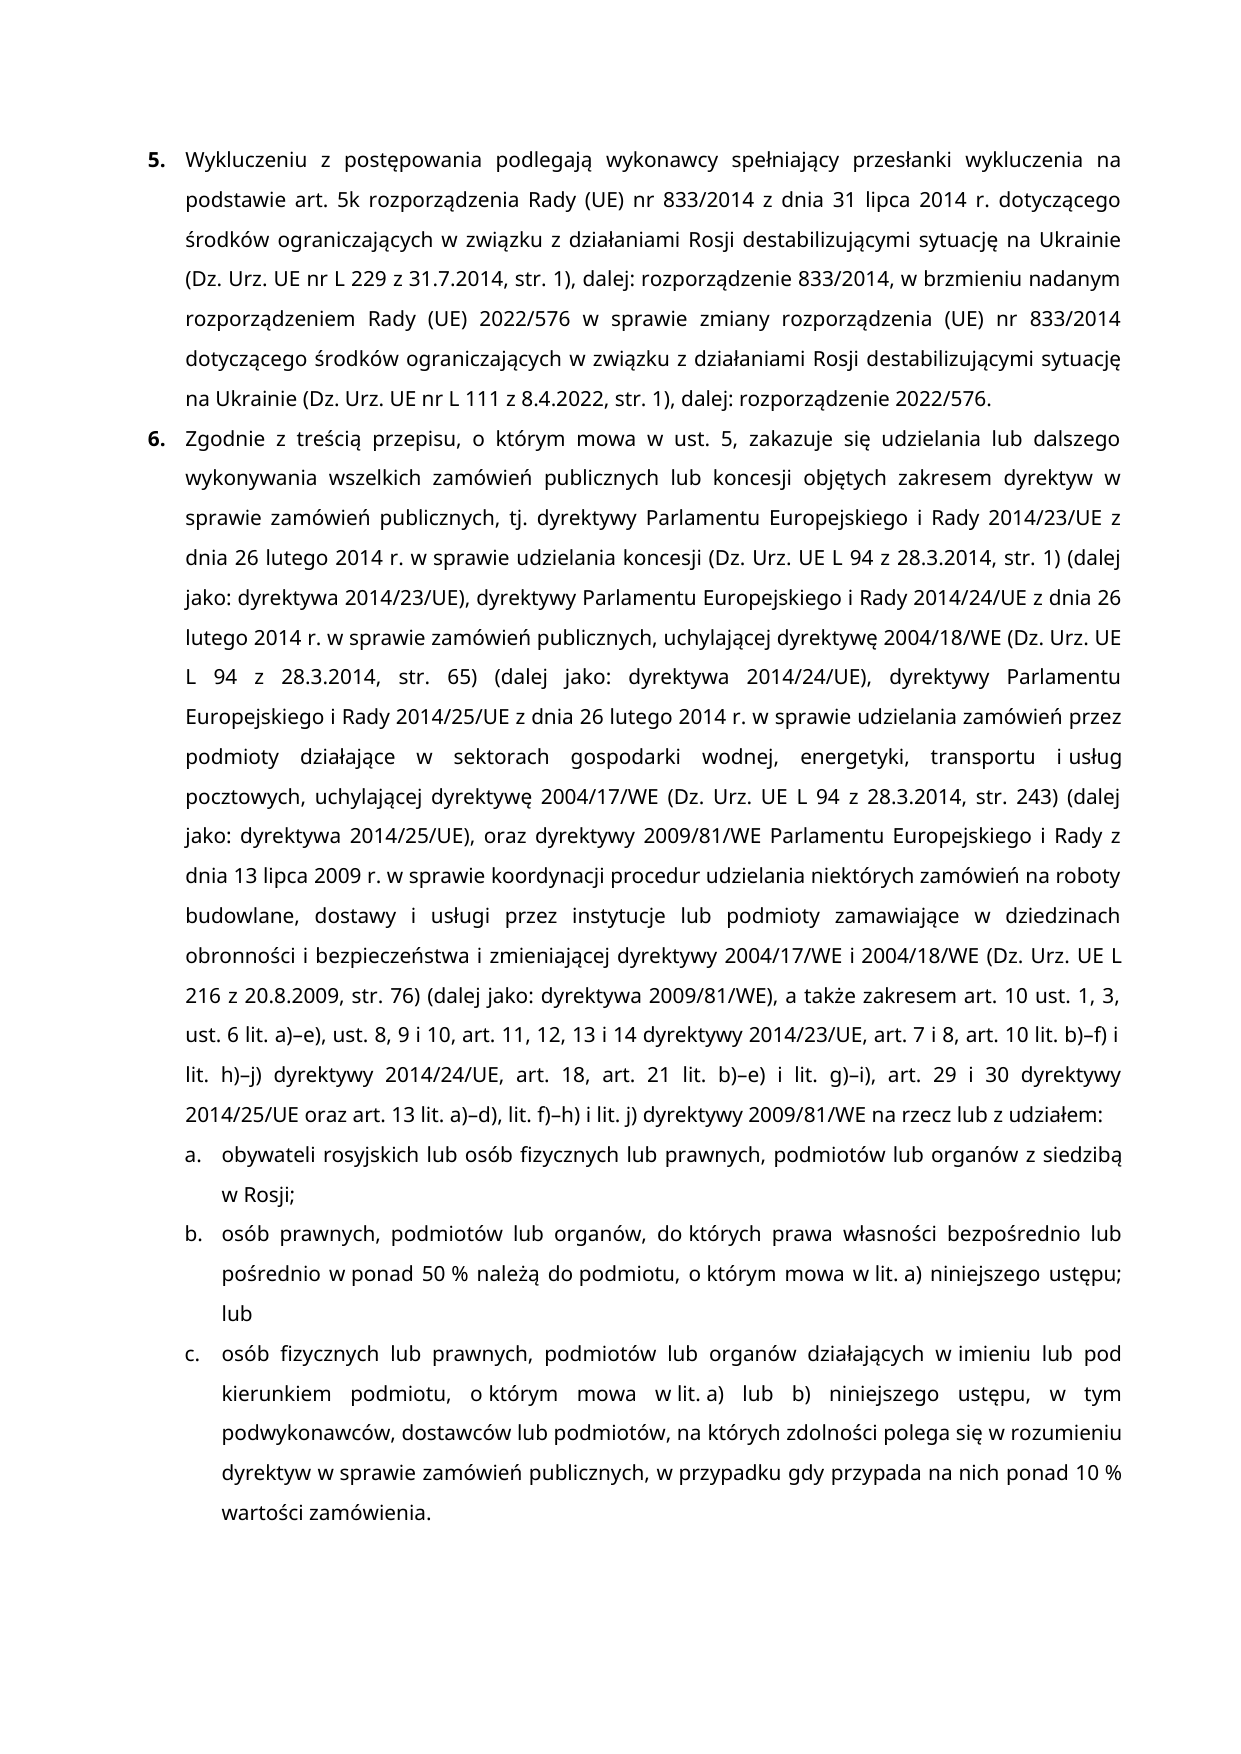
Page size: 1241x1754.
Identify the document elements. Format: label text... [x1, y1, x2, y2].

list obywateli rosyjskich lub osób fizycznych lub prawnych, podmiotów lub organów z siedzibą w Rosji; [184, 1140, 1122, 1208]
list osób prawnych, podmiotów lub organów, do których prawa własności bezpośrednio lub pośrednio w ponad 50 % należą do podmiotu, o którym mowa w lit. a) niniejszego ustępu; lub [184, 1219, 1122, 1328]
list Wykluczeniu z postępowania podlegają wykonawcy spełniający przesłanki wykluczenia na podstawie art. 5k rozporządzenia Rady (UE) nr 833/2014 z dnia 31 lipca 2014 r. dotyczącego środków ograniczających w związku z działaniami Rosji destabilizującymi sytuację na Ukrainie (Dz. Urz. UE nr L 229 z 31.7.2014, str. 1), dalej: rozporządzenie 833/2014, w brzmieniu nadanym rozporządzeniem Rady (UE) 2022/576 w sprawie zmiany rozporządzenia (UE) nr 833/2014 dotyczącego środków ograniczających w związku z działaniami Rosji destabilizującymi sytuację na Ukrainie (Dz. Urz. UE nr L 111 z 8.4.2022, str. 1), dalej: rozporządzenie 2022/576. [148, 145, 1122, 412]
list Zgodnie z treścią przepisu, o którym mowa w ust. 5, zakazuje się udzielania lub dalszego wykonywania wszelkich zamówień publicznych lub koncesji objętych zakresem dyrektyw w sprawie zamówień publicznych, tj. dyrektywy Parlamentu Europejskiego i Rady 2014/23/UE z dnia 26 lutego 2014 r. w sprawie udzielania koncesji (Dz. Urz. UE L 94 z 28.3.2014, str. 1) (dalej jako: dyrektywa 2014/23/UE), dyrektywy Parlamentu Europejskiego i Rady 2014/24/UE z dnia 26 lutego 2014 r. w sprawie zamówień publicznych, uchylającej dyrektywę 2004/18/WE (Dz. Urz. UE L 94 z 28.3.2014, str. 65) (dalej jako: dyrektywa 2014/24/UE), dyrektywy Parlamentu Europejskiego i Rady 2014/25/UE z dnia 26 lutego 2014 r. w sprawie udzielania zamówień przez podmioty działające w sektorach gospodarki wodnej, energetyki, transportu i usług pocztowych, uchylającej dyrektywę 2004/17/WE (Dz. Urz. UE L 94 z 28.3.2014, str. 243) (dalej jako: dyrektywa 2014/25/UE), oraz dyrektywy 2009/81/WE Parlamentu Europejskiego i Rady z dnia 13 lipca 2009 r. w sprawie koordynacji procedur udzielania niektórych zamówień na roboty budowlane, dostawy i usługi przez instytucje lub podmioty zamawiające w dziedzinach obronności i bezpieczeństwa i zmieniającej dyrektywy 2004/17/WE i 2004/18/WE (Dz. Urz. UE L 216 z 20.8.2009, str. 76) (dalej jako: dyrektywa 2009/81/WE), a także zakresem art. 10 ust. 1, 3, ust. 6 lit. a)–e), ust. 8, 9 i 10, art. 11, 12, 13 i 14 dyrektywy 2014/23/UE, art. 7 i 8, art. 10 lit. b)–f) i lit. h)–j) dyrektywy 2014/24/UE, art. 18, art. 21 lit. b)–e) i lit. g)–i), art. 29 i 30 dyrektywy 2014/25/UE oraz art. 13 lit. a)–d), lit. f)–h) i lit. j) dyrektywy 2009/81/WE na rzecz lub z udziałem: [148, 424, 1122, 1129]
list osób fizycznych lub prawnych, podmiotów lub organów działających w imieniu lub pod kierunkiem podmiotu, o którym mowa w lit. a) lub b) niniejszego ustępu, w tym podwykonawców, dostawców lub podmiotów, na których zdolności polega się w rozumieniu dyrektyw w sprawie zamówień publicznych, w przypadku gdy przypada na nich ponad 10 % wartości zamówienia. [184, 1339, 1122, 1527]
